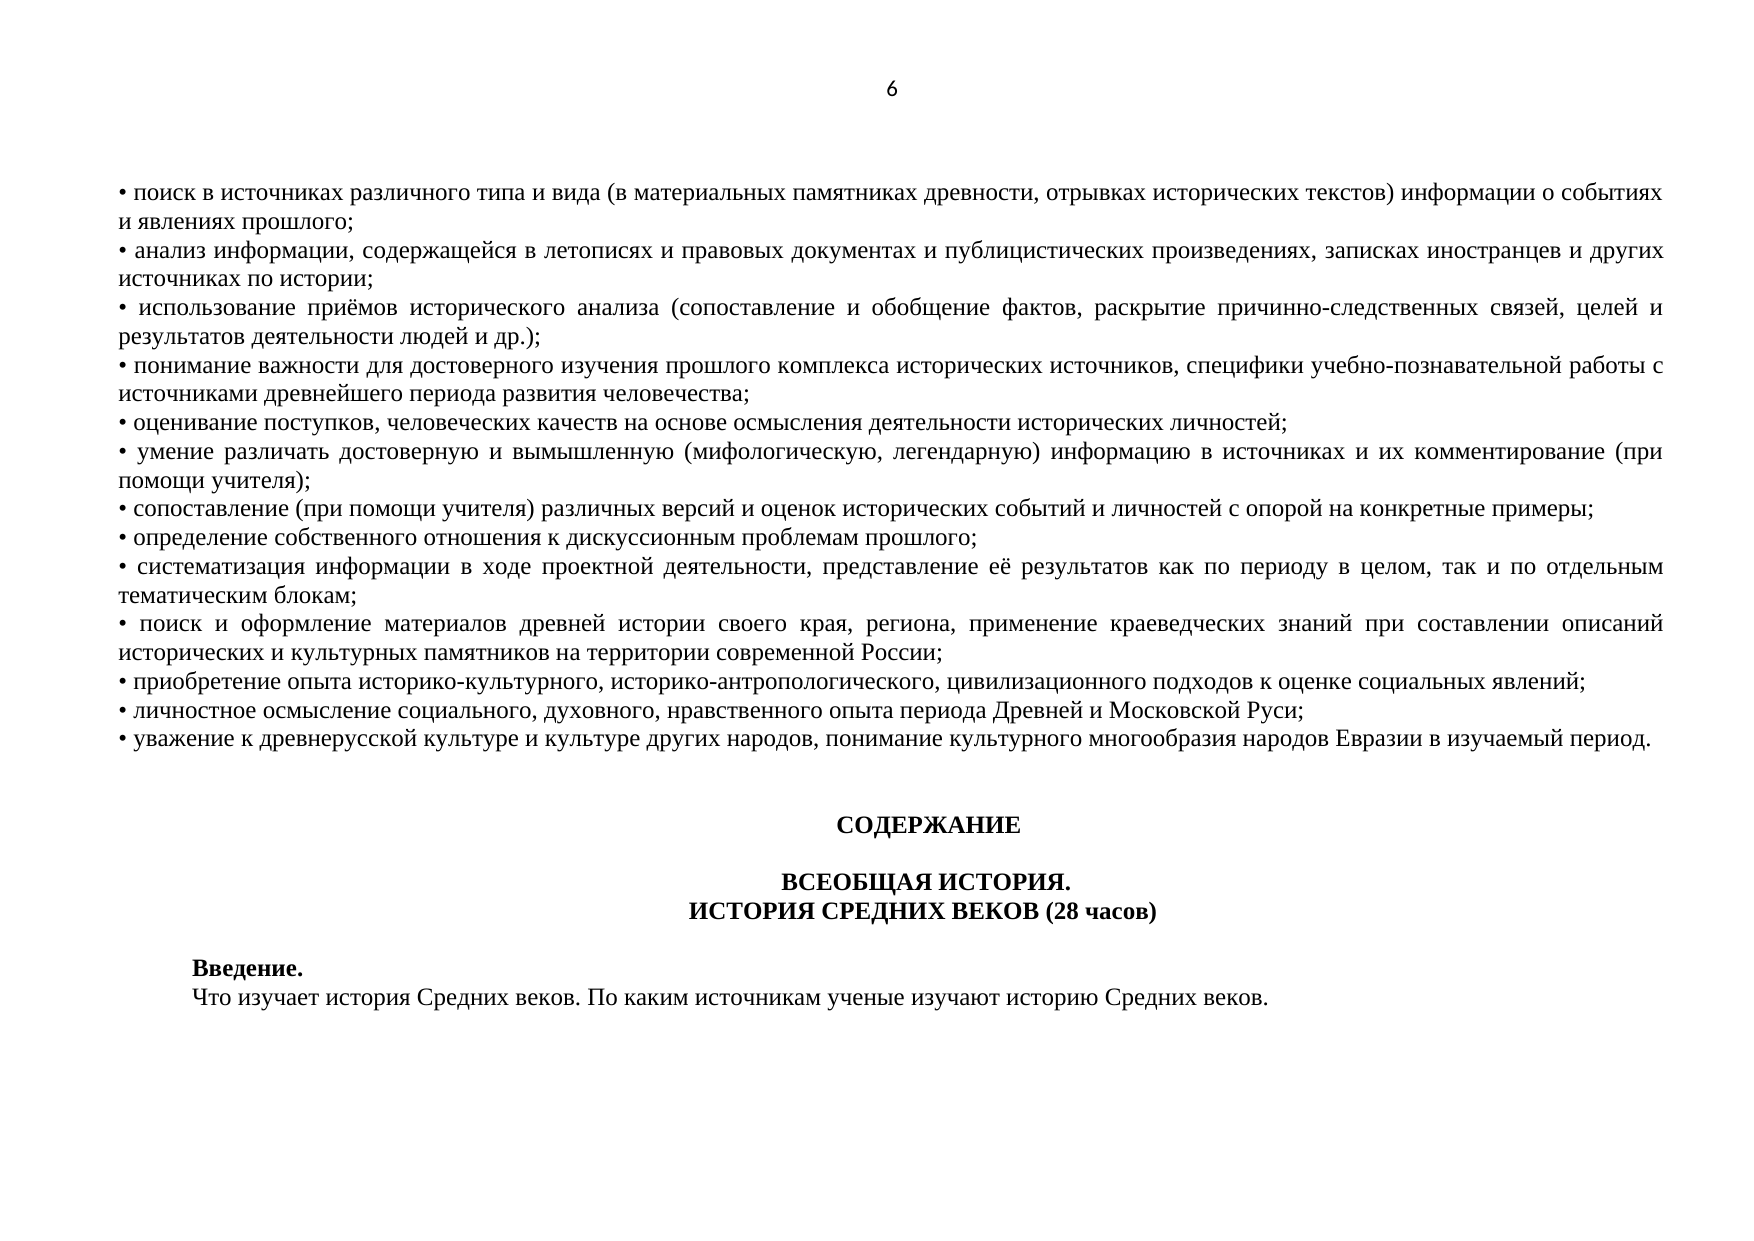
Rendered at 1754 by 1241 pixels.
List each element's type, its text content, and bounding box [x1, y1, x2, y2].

text ВСЕОБЩАЯ ИСТОРИЯ. [118, 867, 1665, 896]
text Что изучает история Средних веков. По каким источникам ученые изучают историю Средних веков. [118, 982, 1665, 1011]
text • определение собственного отношения к дискуссионным проблемам прошлого; [118, 522, 1665, 551]
text Введение. [118, 953, 1665, 982]
text • приобретение опыта историко-культурного, историко-антропологического, цивилизационного подходов к оценке социальных явлений; [118, 666, 1665, 695]
text • понимание важности для достоверного изучения прошлого комплекса исторических источников, специфики учебно-познавательной работы с источниками древнейшего периода развития человечества; [118, 350, 1665, 407]
text • поиск в источниках различного типа и вида (в материальных памятниках древности, отрывках исторических текстов) информации о событиях и явлениях прошлого; [118, 177, 1665, 235]
text ИСТОРИЯ СРЕДНИХ ВЕКОВ (28 часов) [118, 896, 1665, 925]
text СОДЕРЖАНИЕ [192, 810, 1665, 838]
text • систематизация информации в ходе проектной деятельности, представление её результатов как по периоду в целом, так и по отдельным тематическим блокам; [118, 551, 1665, 608]
text • уважение к древнерусской культуре и культуре других народов, понимание культурного многообразия народов Евразии в изучаемый период. [118, 723, 1665, 752]
text • использование приёмов исторического анализа (сопоставление и обобщение фактов, раскрытие причинно-следственных связей, целей и результатов деятельности людей и др.); [118, 292, 1665, 350]
text • анализ информации, содержащейся в летописях и правовых документах и публицистических произведениях, записках иностранцев и других источниках по истории; [118, 235, 1665, 292]
text • личностное осмысление социального, духовного, нравственного опыта периода Древней и Московской Руси; [118, 695, 1665, 723]
text • поиск и оформление материалов древней истории своего края, региона, применение краеведческих знаний при составлении описаний исторических и культурных памятников на территории современной России; [118, 608, 1665, 666]
text • оценивание поступков, человеческих качеств на основе осмысления деятельности исторических личностей; [118, 407, 1665, 436]
text • сопоставление (при помощи учителя) различных версий и оценок исторических событий и личностей с опорой на конкретные примеры; [118, 493, 1665, 522]
text • умение различать достоверную и вымышленную (мифологическую, легендарную) информацию в источниках и их комментирование (при помощи учителя); [118, 436, 1665, 493]
